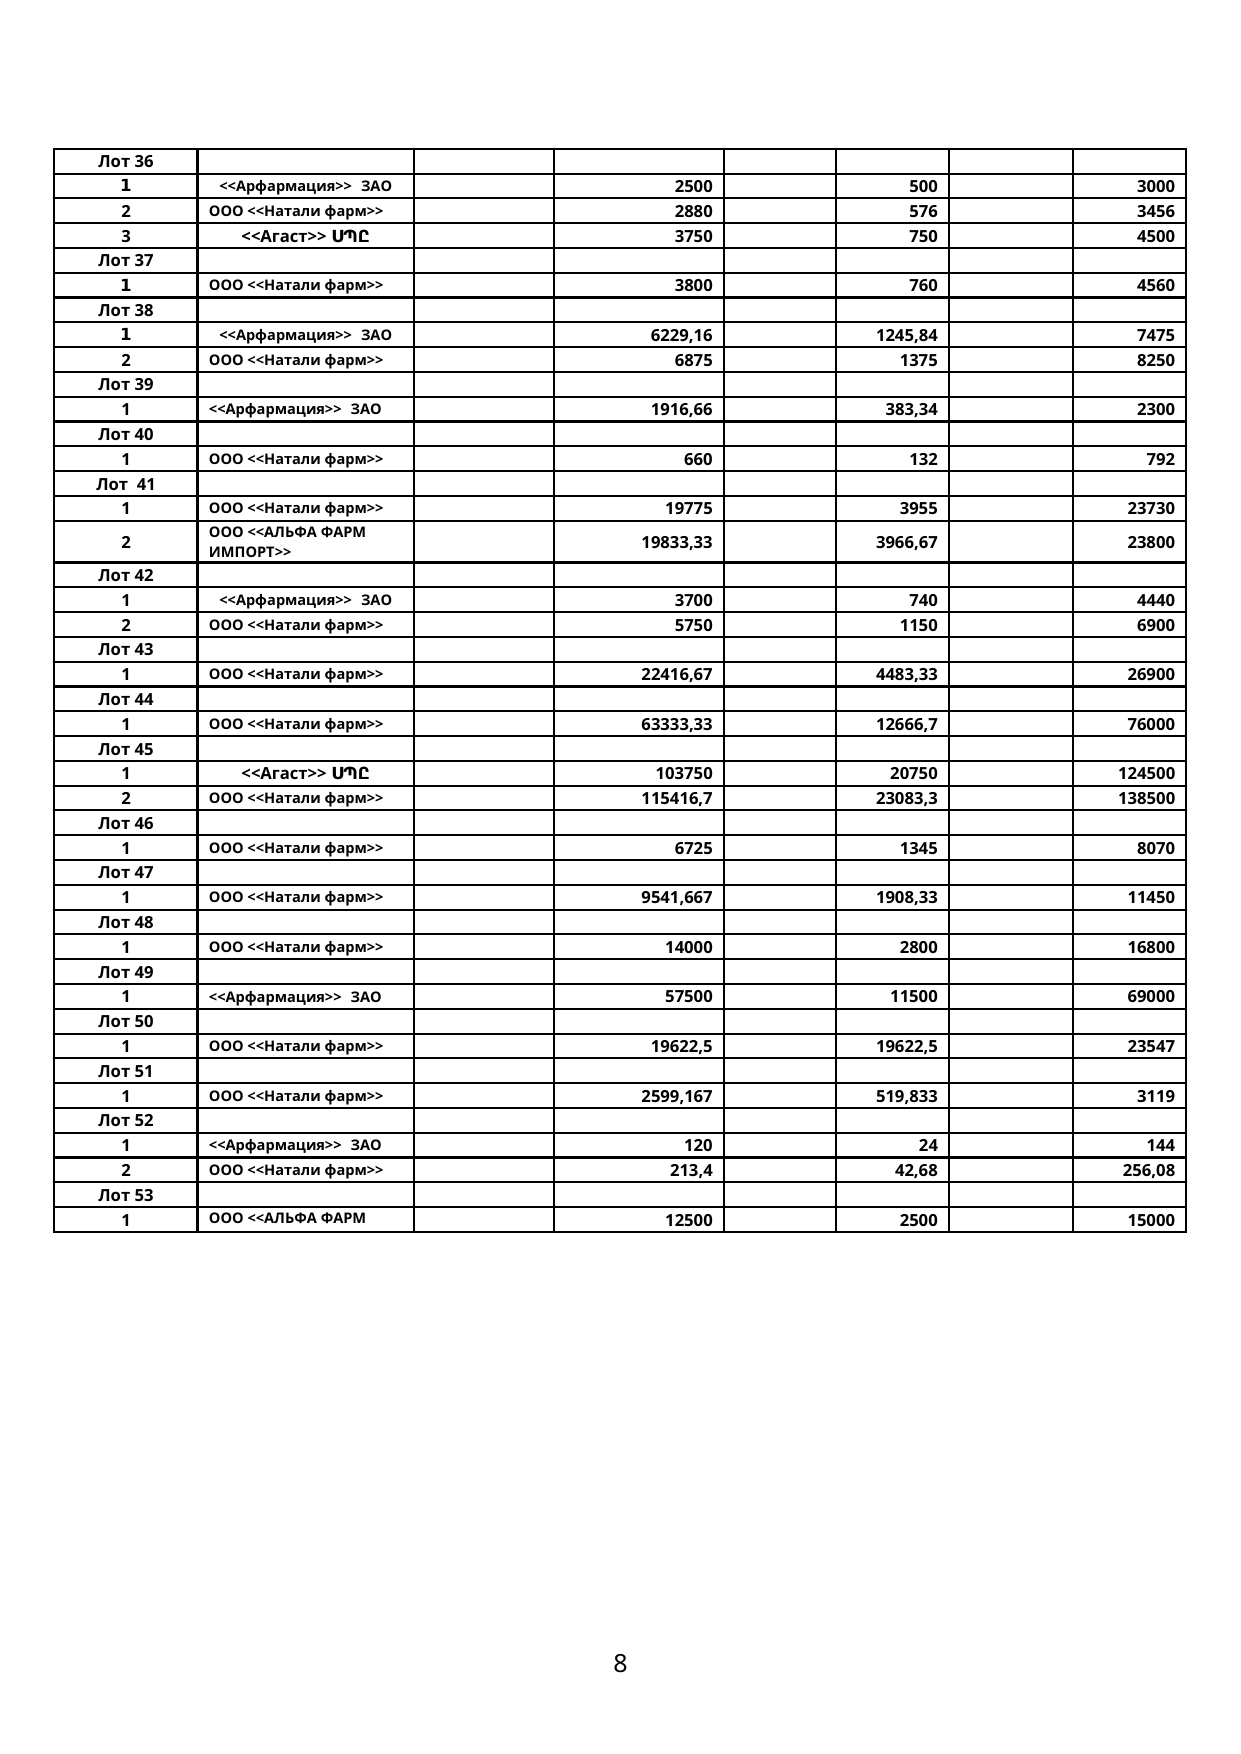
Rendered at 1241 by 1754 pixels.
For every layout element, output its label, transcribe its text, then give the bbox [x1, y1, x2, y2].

table_cell 3750 [555, 224, 723, 247]
table_cell [199, 861, 413, 884]
table_cell Лот 47 [55, 861, 196, 884]
table_cell ООО <<Натали фарм>> [199, 348, 413, 371]
table_cell [415, 663, 553, 685]
table_cell 6875 [555, 348, 723, 371]
table_cell [415, 811, 553, 834]
table_cell [555, 811, 723, 834]
table_cell [1074, 423, 1185, 445]
table_cell [950, 1084, 1072, 1107]
table_cell 383,34 [837, 398, 948, 420]
table_cell 76000 [1074, 712, 1185, 735]
table_cell [555, 564, 723, 586]
table_cell [1074, 737, 1185, 760]
table_cell ООО <<АЛЬФА ФАРМ ИМПОРТ>> [199, 522, 413, 561]
table_cell 1 [55, 447, 196, 470]
table_cell 57500 [555, 985, 723, 1008]
table_cell ООО <<Натали фарм>> [199, 935, 413, 958]
table_cell [415, 522, 553, 561]
table_cell 132 [837, 447, 948, 470]
table_cell [950, 811, 1072, 834]
table_cell [199, 638, 413, 661]
table_cell [415, 960, 553, 983]
table_cell <<Арфармация>> ЗАО [199, 985, 413, 1008]
table_cell [1074, 1059, 1185, 1082]
table_cell [725, 960, 835, 983]
table_cell [950, 1010, 1072, 1032]
table_cell [725, 175, 835, 197]
table_cell [950, 588, 1072, 611]
table_cell ООО <<Натали фарм>> [199, 1035, 413, 1057]
table_cell [199, 150, 413, 172]
table_cell 2 [55, 199, 196, 222]
table_cell [555, 688, 723, 710]
table_cell [1074, 299, 1185, 321]
table_cell 660 [555, 447, 723, 470]
table_cell [1074, 472, 1185, 495]
table_cell 14000 [555, 935, 723, 958]
table_cell [555, 1059, 723, 1082]
table_cell 23800 [1074, 522, 1185, 561]
table_cell Лот 44 [55, 688, 196, 710]
table_cell [725, 1183, 835, 1206]
table_cell [199, 373, 413, 396]
table_cell [950, 472, 1072, 495]
table_cell Лот 51 [55, 1059, 196, 1082]
table_cell [1074, 1183, 1185, 1206]
table_cell [415, 712, 553, 735]
table_cell 26900 [1074, 663, 1185, 685]
table_cell 256,08 [1074, 1159, 1185, 1181]
table_cell [950, 497, 1072, 519]
table_cell 2 [55, 348, 196, 371]
table_cell [415, 348, 553, 371]
table_cell <<Арфармация>> ЗАО [199, 398, 413, 420]
table_cell 138500 [1074, 787, 1185, 809]
table_cell 1 [55, 712, 196, 735]
table_cell <<Арфармация>> ЗАО [199, 175, 413, 197]
table_cell 2300 [1074, 398, 1185, 420]
table_cell [415, 861, 553, 884]
table_cell [555, 1010, 723, 1032]
table_cell [555, 423, 723, 445]
table_cell 23547 [1074, 1035, 1185, 1057]
table_cell 19622,5 [837, 1035, 948, 1057]
table_cell [837, 1059, 948, 1082]
table_cell [837, 564, 948, 586]
table_cell [950, 663, 1072, 685]
table_cell 792 [1074, 447, 1185, 470]
table_cell 8250 [1074, 348, 1185, 371]
table_cell 7475 [1074, 323, 1185, 346]
table_cell ООО <<Натали фарм>> [199, 787, 413, 809]
table_cell 4440 [1074, 588, 1185, 611]
table_cell [415, 588, 553, 611]
table_cell [725, 985, 835, 1008]
table_cell Лот 37 [55, 249, 196, 272]
table_cell [725, 811, 835, 834]
table_cell 24 [837, 1134, 948, 1156]
table_cell Лот 42 [55, 564, 196, 586]
table_cell 42,68 [837, 1159, 948, 1181]
table_cell [199, 299, 413, 321]
table_cell 1 [55, 175, 196, 197]
table_cell [725, 497, 835, 519]
table_cell [415, 985, 553, 1008]
table_cell [725, 1208, 835, 1231]
table_cell [950, 1208, 1072, 1231]
table_cell [950, 960, 1072, 983]
table_cell [950, 299, 1072, 321]
table_cell [725, 398, 835, 420]
table_cell [415, 373, 553, 396]
table_cell [1074, 1010, 1185, 1032]
table_cell [950, 1183, 1072, 1206]
table_cell [725, 564, 835, 586]
table_cell [725, 423, 835, 445]
table_cell 1245,84 [837, 323, 948, 346]
table_cell [415, 564, 553, 586]
table_cell [415, 836, 553, 859]
table_cell [415, 398, 553, 420]
table_cell 19833,33 [555, 522, 723, 561]
table_cell [950, 423, 1072, 445]
table_cell [837, 737, 948, 760]
table_cell 6900 [1074, 613, 1185, 636]
table_cell 2880 [555, 199, 723, 222]
table_cell 115416,7 [555, 787, 723, 809]
table_cell ООО <<Натали фарм>> [199, 497, 413, 519]
table_cell [837, 472, 948, 495]
table_cell 1 [55, 663, 196, 685]
table_cell 19775 [555, 497, 723, 519]
table_cell 1 [55, 985, 196, 1008]
table_cell 20750 [837, 762, 948, 784]
table_cell [725, 522, 835, 561]
table_cell 1 [55, 497, 196, 519]
table_cell [415, 787, 553, 809]
table_cell 1 [55, 1208, 196, 1231]
table_cell Лот 40 [55, 423, 196, 445]
table_cell [415, 447, 553, 470]
table_cell 2500 [555, 175, 723, 197]
table_cell 63333,33 [555, 712, 723, 735]
table_cell [1074, 150, 1185, 172]
table_cell 8070 [1074, 836, 1185, 859]
table_cell 519,833 [837, 1084, 948, 1107]
table_cell [199, 737, 413, 760]
table_cell [725, 787, 835, 809]
table_cell Лот 52 [55, 1109, 196, 1132]
table_cell 4560 [1074, 274, 1185, 296]
table_cell [725, 1035, 835, 1057]
table_cell [950, 1134, 1072, 1156]
table_cell [950, 1035, 1072, 1057]
table_cell 1 [55, 398, 196, 420]
table_cell [837, 373, 948, 396]
table_cell [950, 522, 1072, 561]
table_cell [950, 564, 1072, 586]
table_cell 2 [55, 787, 196, 809]
table_cell [725, 1109, 835, 1132]
table_cell 1908,33 [837, 886, 948, 908]
table_cell 12500 [555, 1208, 723, 1231]
table_cell Лот 53 [55, 1183, 196, 1206]
table_cell [725, 150, 835, 172]
table_cell [415, 150, 553, 172]
table_cell [950, 373, 1072, 396]
table_cell [555, 960, 723, 983]
table_cell [1074, 564, 1185, 586]
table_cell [199, 1208, 413, 1231]
table_cell [415, 199, 553, 222]
table_cell 2 [55, 613, 196, 636]
table_cell [837, 960, 948, 983]
table_cell 213,4 [555, 1159, 723, 1181]
table_cell [415, 762, 553, 784]
table_cell [415, 175, 553, 197]
table_cell 2800 [837, 935, 948, 958]
table_cell [725, 299, 835, 321]
table_cell [950, 1059, 1072, 1082]
table_cell 9541,667 [555, 886, 723, 908]
table_cell [950, 861, 1072, 884]
table_cell [415, 737, 553, 760]
table_cell <<Арфармация>> ЗАО [199, 323, 413, 346]
table_cell [950, 935, 1072, 958]
table_cell [725, 1059, 835, 1082]
table_cell [725, 1134, 835, 1156]
table_cell 740 [837, 588, 948, 611]
table_cell [950, 1109, 1072, 1132]
table_cell [725, 861, 835, 884]
table_cell [1074, 249, 1185, 272]
table_cell [725, 613, 835, 636]
table_cell 1 [55, 935, 196, 958]
table_cell 11500 [837, 985, 948, 1008]
table_cell [950, 712, 1072, 735]
table_cell 2 [55, 1159, 196, 1181]
table_cell [415, 613, 553, 636]
table_cell [837, 1109, 948, 1132]
table_cell [725, 373, 835, 396]
table_cell 4500 [1074, 224, 1185, 247]
table_cell [837, 688, 948, 710]
table_cell [950, 985, 1072, 1008]
table_cell [199, 423, 413, 445]
table_cell [555, 1109, 723, 1132]
table_cell [725, 249, 835, 272]
table_cell [950, 836, 1072, 859]
table_cell ООО <<Натали фарм>> [199, 886, 413, 908]
table_cell [415, 886, 553, 908]
table_cell [199, 688, 413, 710]
table_cell [725, 472, 835, 495]
table_cell 144 [1074, 1134, 1185, 1156]
table_cell [837, 861, 948, 884]
table_cell 2500 [837, 1208, 948, 1231]
table_cell [555, 1183, 723, 1206]
table_cell 69000 [1074, 985, 1185, 1008]
table_cell [199, 1059, 413, 1082]
table_cell [950, 762, 1072, 784]
table_cell Лот 46 [55, 811, 196, 834]
table_cell 124500 [1074, 762, 1185, 784]
table_cell [415, 935, 553, 958]
table_cell [725, 712, 835, 735]
table_cell [725, 224, 835, 247]
table_cell [950, 398, 1072, 420]
table_cell [725, 1159, 835, 1181]
table_cell 22416,67 [555, 663, 723, 685]
table_cell 760 [837, 274, 948, 296]
table_cell Лот 45 [55, 737, 196, 760]
table_cell 16800 [1074, 935, 1185, 958]
table_cell 120 [555, 1134, 723, 1156]
table_cell <<Арфармация>> ЗАО [199, 588, 413, 611]
table_cell [415, 299, 553, 321]
table_cell [415, 323, 553, 346]
table_cell [950, 688, 1072, 710]
table_cell 1 [55, 836, 196, 859]
table_cell [199, 960, 413, 983]
table_cell [199, 911, 413, 933]
table_cell 2 [55, 522, 196, 561]
table_cell [837, 911, 948, 933]
table_cell [725, 1084, 835, 1107]
table_cell [1074, 638, 1185, 661]
table_cell [950, 224, 1072, 247]
table_cell 576 [837, 199, 948, 222]
table_cell 750 [837, 224, 948, 247]
table_cell ООО <<Натали фарм>> [199, 836, 413, 859]
table_cell 3700 [555, 588, 723, 611]
table_cell [1074, 861, 1185, 884]
table_cell 3800 [555, 274, 723, 296]
table_cell [950, 348, 1072, 371]
table_cell [415, 638, 553, 661]
table_cell [415, 1035, 553, 1057]
table_cell 500 [837, 175, 948, 197]
table_cell Лот 50 [55, 1010, 196, 1032]
table_cell [950, 150, 1072, 172]
table_cell 1 [55, 323, 196, 346]
table_cell [415, 1010, 553, 1032]
table_cell ООО <<Натали фарм>> [199, 1159, 413, 1181]
table_cell [415, 423, 553, 445]
table_cell [725, 588, 835, 611]
table_cell [725, 663, 835, 685]
table_cell [837, 299, 948, 321]
table_cell Лот 49 [55, 960, 196, 983]
table_cell Лот 38 [55, 299, 196, 321]
table_cell [415, 1134, 553, 1156]
table_cell [199, 811, 413, 834]
table_cell ООО <<Натали фарм>> [199, 447, 413, 470]
table_cell [837, 1183, 948, 1206]
table_cell 23083,3 [837, 787, 948, 809]
table_cell [725, 886, 835, 908]
table_cell 1 [55, 1134, 196, 1156]
table_cell [950, 249, 1072, 272]
table_cell [725, 323, 835, 346]
table_cell [950, 274, 1072, 296]
table_cell [415, 1084, 553, 1107]
table_cell [950, 1159, 1072, 1181]
table_cell [415, 911, 553, 933]
table_cell [725, 935, 835, 958]
table_cell 3000 [1074, 175, 1185, 197]
table_cell [837, 811, 948, 834]
table_cell [1074, 911, 1185, 933]
table_cell [199, 249, 413, 272]
table_cell 1345 [837, 836, 948, 859]
table_cell 6725 [555, 836, 723, 859]
table_cell 3966,67 [837, 522, 948, 561]
table_cell <<Агаст>> ՍՊԸ [199, 762, 413, 784]
table_cell [725, 348, 835, 371]
table_cell 1150 [837, 613, 948, 636]
table_cell Лот 39 [55, 373, 196, 396]
table_cell [950, 199, 1072, 222]
table_cell [555, 737, 723, 760]
table_cell [837, 1010, 948, 1032]
table_cell 12666,7 [837, 712, 948, 735]
table_cell [415, 224, 553, 247]
table_cell Лот 41 [55, 472, 196, 495]
table_cell 2599,167 [555, 1084, 723, 1107]
table_cell [199, 564, 413, 586]
table_cell 11450 [1074, 886, 1185, 908]
table_cell [415, 1183, 553, 1206]
table_cell 5750 [555, 613, 723, 636]
table_cell Лот 43 [55, 638, 196, 661]
table_cell 6229,16 [555, 323, 723, 346]
table_cell 3119 [1074, 1084, 1185, 1107]
table_cell [725, 274, 835, 296]
table_cell [837, 150, 948, 172]
table_cell [725, 737, 835, 760]
table_cell 1 [55, 274, 196, 296]
table_cell [1074, 688, 1185, 710]
table_cell [950, 638, 1072, 661]
table_cell [725, 1010, 835, 1032]
table_cell 3456 [1074, 199, 1185, 222]
table_cell 3955 [837, 497, 948, 519]
table_cell [1074, 960, 1185, 983]
table_cell Лот 48 [55, 911, 196, 933]
table_cell 3 [55, 224, 196, 247]
table_cell <<Арфармация>> ЗАО [199, 1134, 413, 1156]
table_cell Лот 36 [55, 150, 196, 172]
table_cell ООО <<Натали фарм>> [199, 1084, 413, 1107]
table_cell [725, 638, 835, 661]
table_cell [555, 638, 723, 661]
table_cell [1074, 811, 1185, 834]
table_cell [415, 1208, 553, 1231]
table_cell [555, 249, 723, 272]
table_cell [415, 274, 553, 296]
table_cell 1 [55, 1035, 196, 1057]
table_cell [950, 911, 1072, 933]
table_cell [555, 373, 723, 396]
table_cell ООО <<Натали фарм>> [199, 712, 413, 735]
table_cell [199, 472, 413, 495]
table_cell [837, 249, 948, 272]
table_cell [199, 1010, 413, 1032]
table_cell 1 [55, 886, 196, 908]
table_cell [555, 911, 723, 933]
table_cell [1074, 1109, 1185, 1132]
table_cell 1 [55, 1084, 196, 1107]
table_cell ООО <<Натали фарм>> [199, 613, 413, 636]
table_cell 15000 [1074, 1208, 1185, 1231]
table_cell [199, 1109, 413, 1132]
table_cell [950, 737, 1072, 760]
table_cell <<Агаст>> ՍՊԸ [199, 224, 413, 247]
table_cell [415, 688, 553, 710]
table_cell [555, 150, 723, 172]
table_cell 1 [55, 588, 196, 611]
table_cell [555, 299, 723, 321]
table_cell [555, 472, 723, 495]
table_cell [725, 762, 835, 784]
table_cell [415, 249, 553, 272]
table_cell [199, 1183, 413, 1206]
table_cell ООО <<Натали фарм>> [199, 274, 413, 296]
table_cell [837, 638, 948, 661]
table_cell [415, 497, 553, 519]
table_cell [950, 175, 1072, 197]
table_cell [415, 1159, 553, 1181]
table_cell [950, 447, 1072, 470]
table_cell [950, 323, 1072, 346]
table_cell [725, 836, 835, 859]
table_cell 103750 [555, 762, 723, 784]
table_cell [950, 787, 1072, 809]
table_cell ООО <<Натали фарм>> [199, 663, 413, 685]
table_cell [725, 199, 835, 222]
table_cell [725, 447, 835, 470]
table_cell [725, 688, 835, 710]
table_cell [725, 911, 835, 933]
table_cell [415, 1059, 553, 1082]
table_cell 19622,5 [555, 1035, 723, 1057]
table_cell ООО <<Натали фарм>> [199, 199, 413, 222]
table_cell 1916,66 [555, 398, 723, 420]
table_cell 23730 [1074, 497, 1185, 519]
table_cell [415, 1109, 553, 1132]
table_cell [415, 472, 553, 495]
table_cell 1375 [837, 348, 948, 371]
table_cell [950, 886, 1072, 908]
table_cell [1074, 373, 1185, 396]
table_cell [555, 861, 723, 884]
table_cell 1 [55, 762, 196, 784]
table_cell [950, 613, 1072, 636]
table_cell [837, 423, 948, 445]
table_cell 4483,33 [837, 663, 948, 685]
